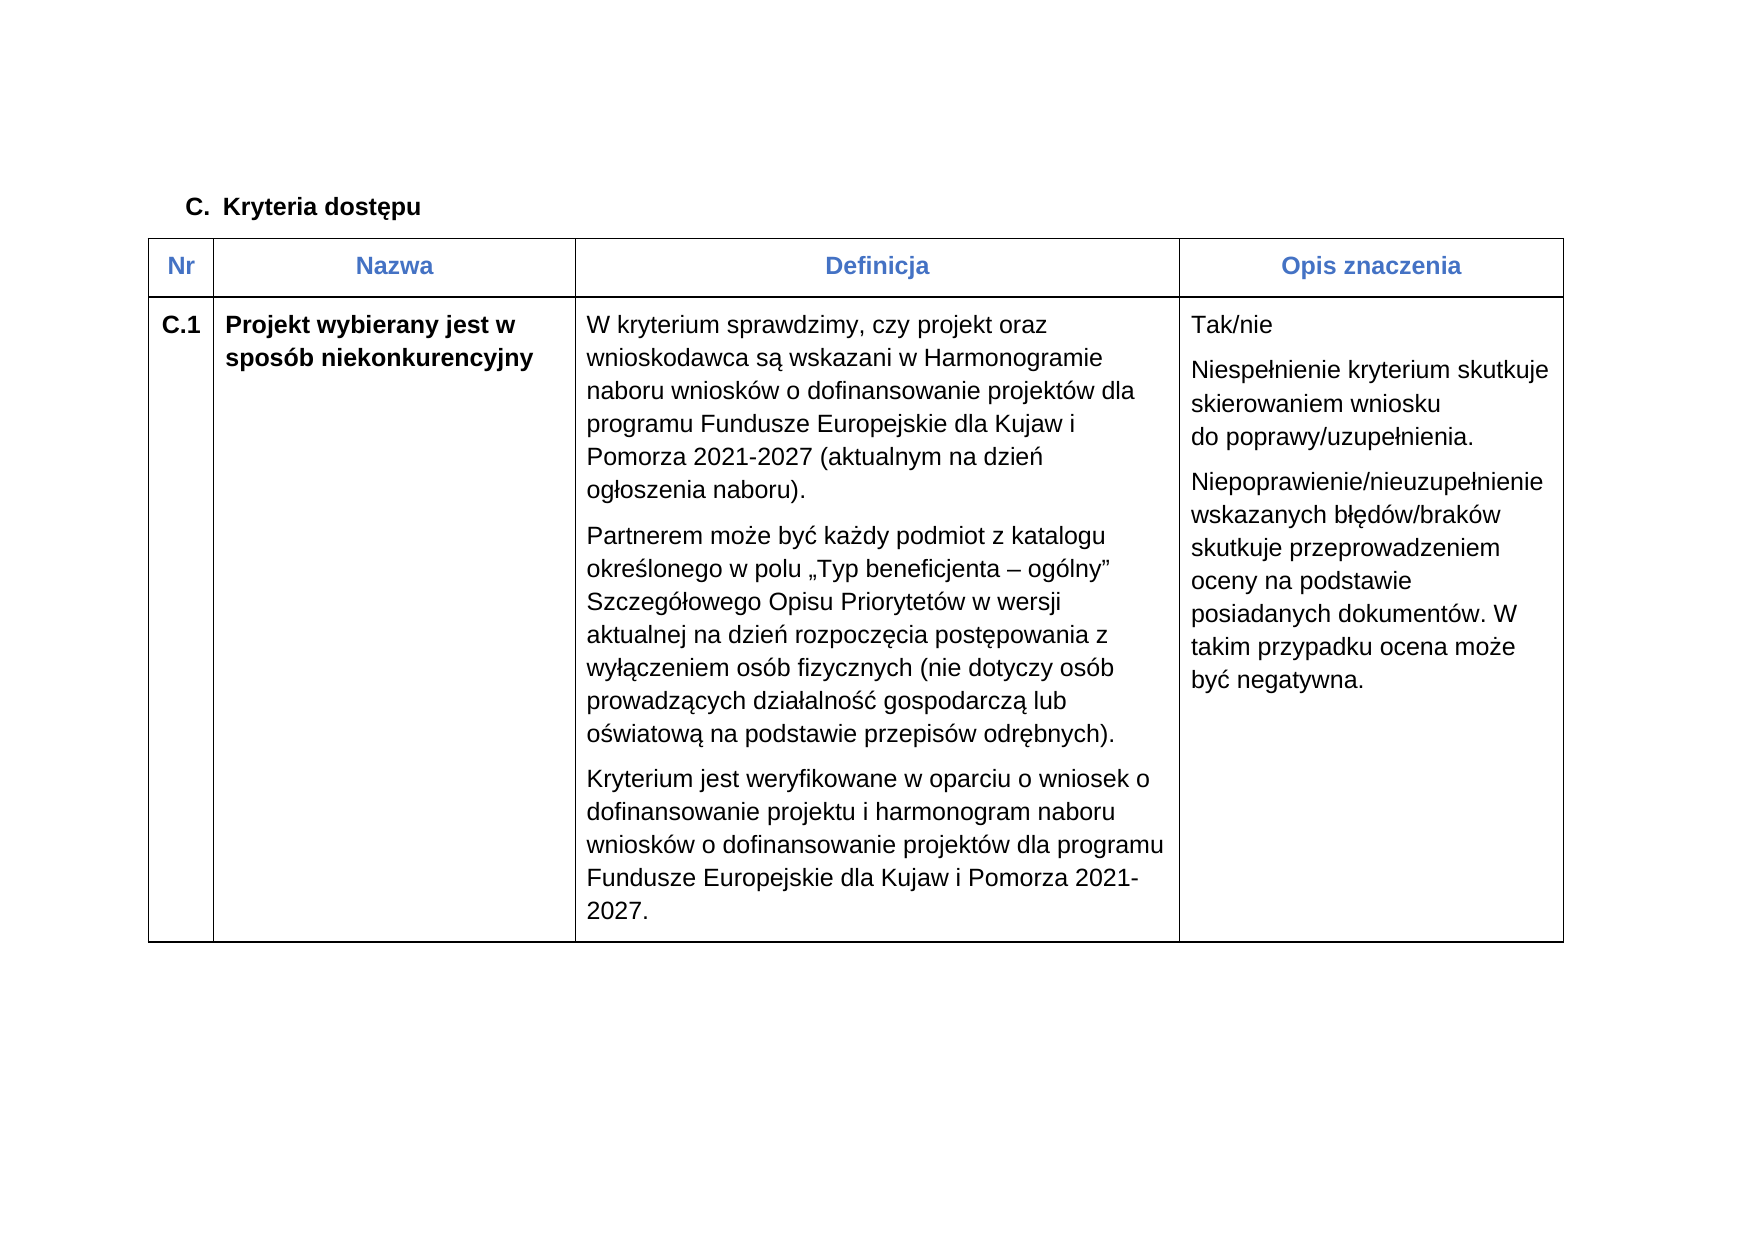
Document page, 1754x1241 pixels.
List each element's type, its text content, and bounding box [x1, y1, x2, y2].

table_header Opis znaczenia [1180, 239, 1563, 296]
table_cell C.1 [149, 298, 213, 941]
table_cell W kryterium sprawdzimy, czy projekt oraz wnioskodawca są wskazani w Harmonogramie naboru wniosków o dofinansowanie projektów dla programu Fundusze Europejskie dla Kujaw i Pomorza 2021-2027 (aktualnym na dzień ogłoszenia naboru). Partnerem może być każdy podmiot z katalogu określonego w polu „Typ beneficjenta – ogólny” Szczegółowego Opisu Priorytetów w wersji aktualnej na dzień rozpoczęcia postępowania z wyłączeniem osób fizycznych (nie dotyczy osób prowadzących działalność gospodarczą lub oświatową na podstawie przepisów odrębnych). Kryterium jest weryfikowane w oparciu o wniosek o dofinansowanie projektu i harmonogram naboru wniosków o dofinansowanie projektów dla programu Fundusze Europejskie dla Kujaw i Pomorza 2021-2027. [576, 298, 1179, 941]
table_header Definicja [576, 239, 1179, 296]
table_header Nr [149, 239, 213, 296]
table_cell Projekt wybierany jest w sposób niekonkurencyjny [214, 298, 575, 941]
table_header Nazwa [214, 239, 575, 296]
subtitle Kryteria dostępu [185, 192, 1606, 221]
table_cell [1180, 298, 1563, 941]
